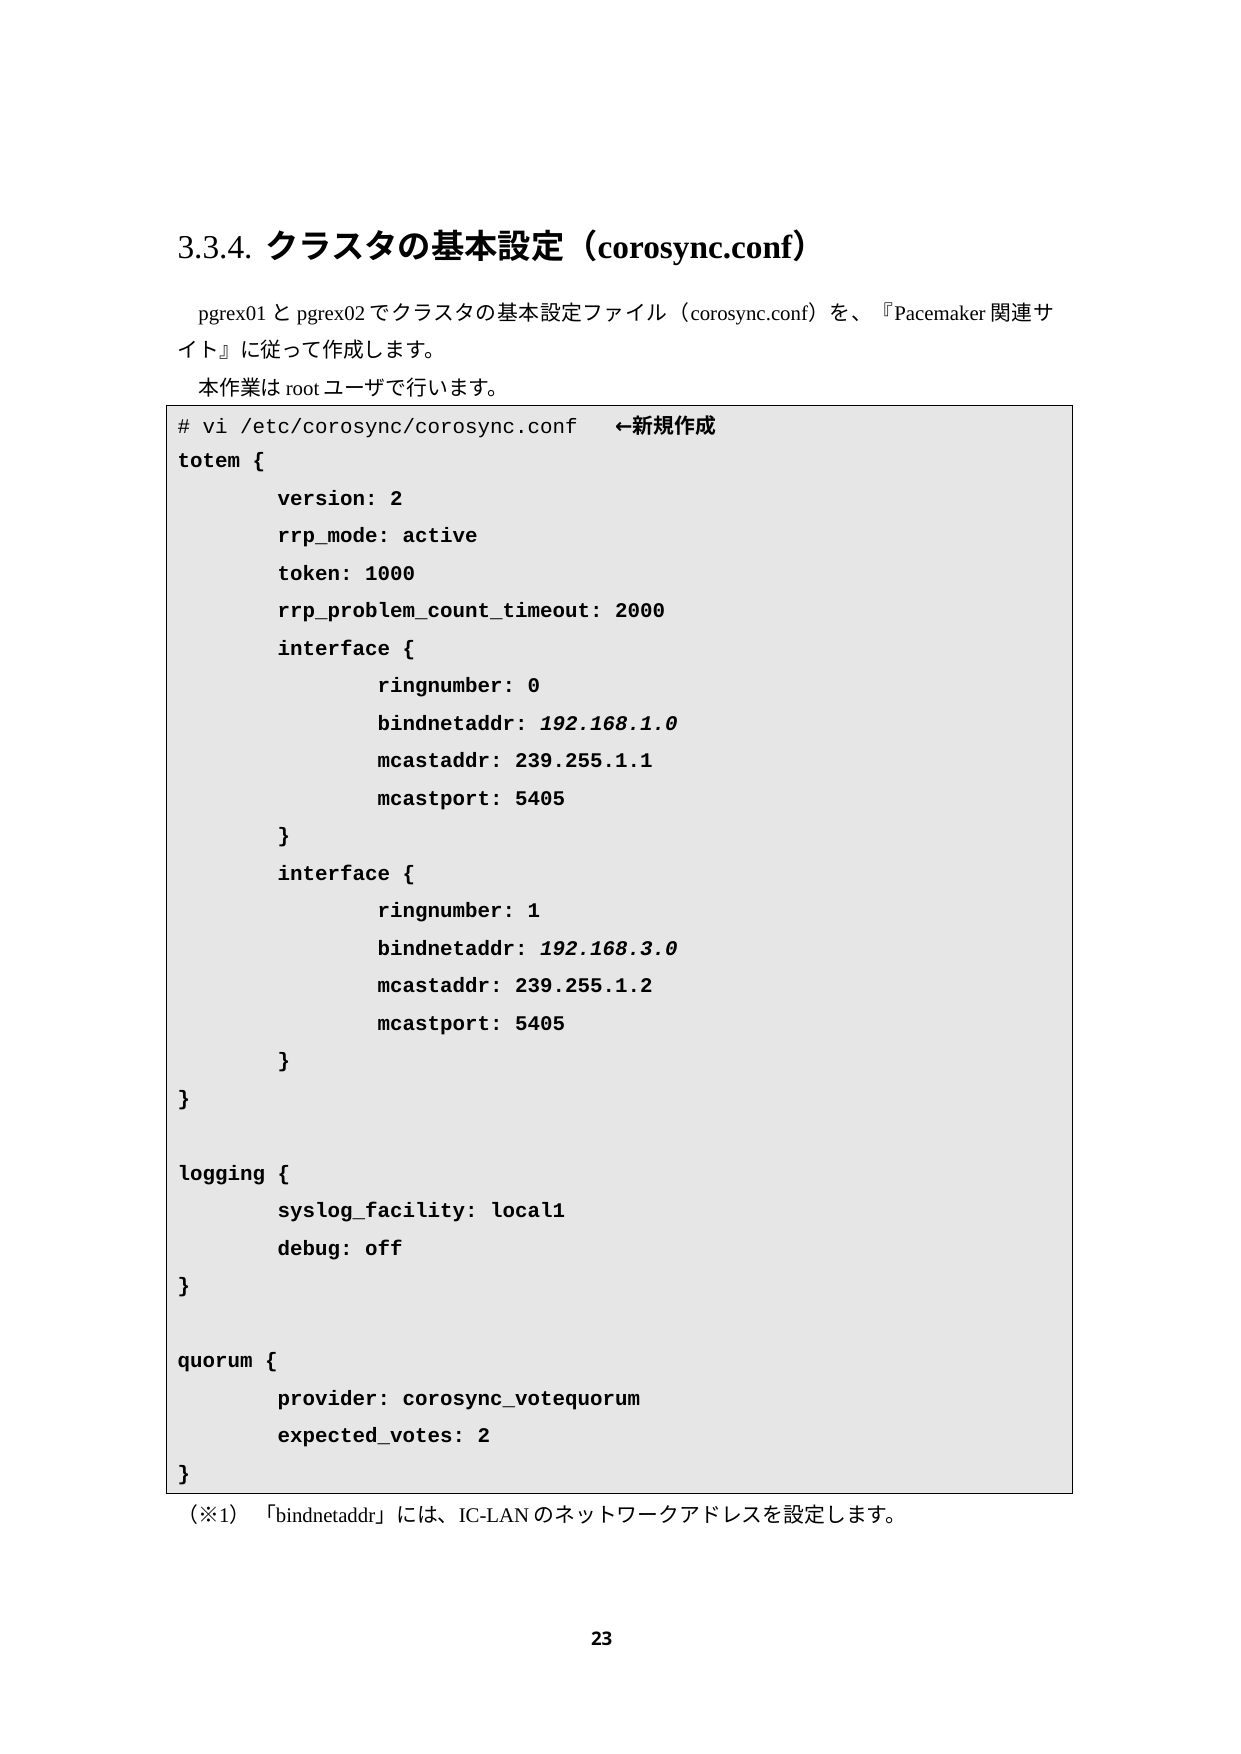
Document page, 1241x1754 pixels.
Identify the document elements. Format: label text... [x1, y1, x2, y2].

text （※1） 「bindnetaddr」には、IC-LANのネットワークアドレスを設定します。 [177, 1494, 1054, 1532]
text 本作業はrootユーザで行います。 [177, 367, 1054, 405]
table_header # vi /etc/corosync/corosync.conf ←新規作成 totem { version: 2 rrp_mode: active token: 1000 rrp_problem_count_timeout: 2000 interface { ringnumber: 0 bindnetaddr: 192.168.1.0 mcastaddr: 239.255.1.1 mcastport: 5405 } interface { ringnumber: 1 bindnetaddr: 192.168.3.0 mcastaddr: 239.255.1.2 mcastport: 5405 } } logging { syslog_facility: local1 debug: off } quorum { provider: corosync_votequorum expected_votes: 2 } [167, 406, 1072, 1493]
text pgrex01とpgrex02でクラスタの基本設定ファイル（corosync.conf）を、『Pacemaker関連サイト』に従って作成します。 [177, 292, 1054, 367]
subtitle クラスタの基本設定（corosync.conf） [177, 207, 1063, 282]
